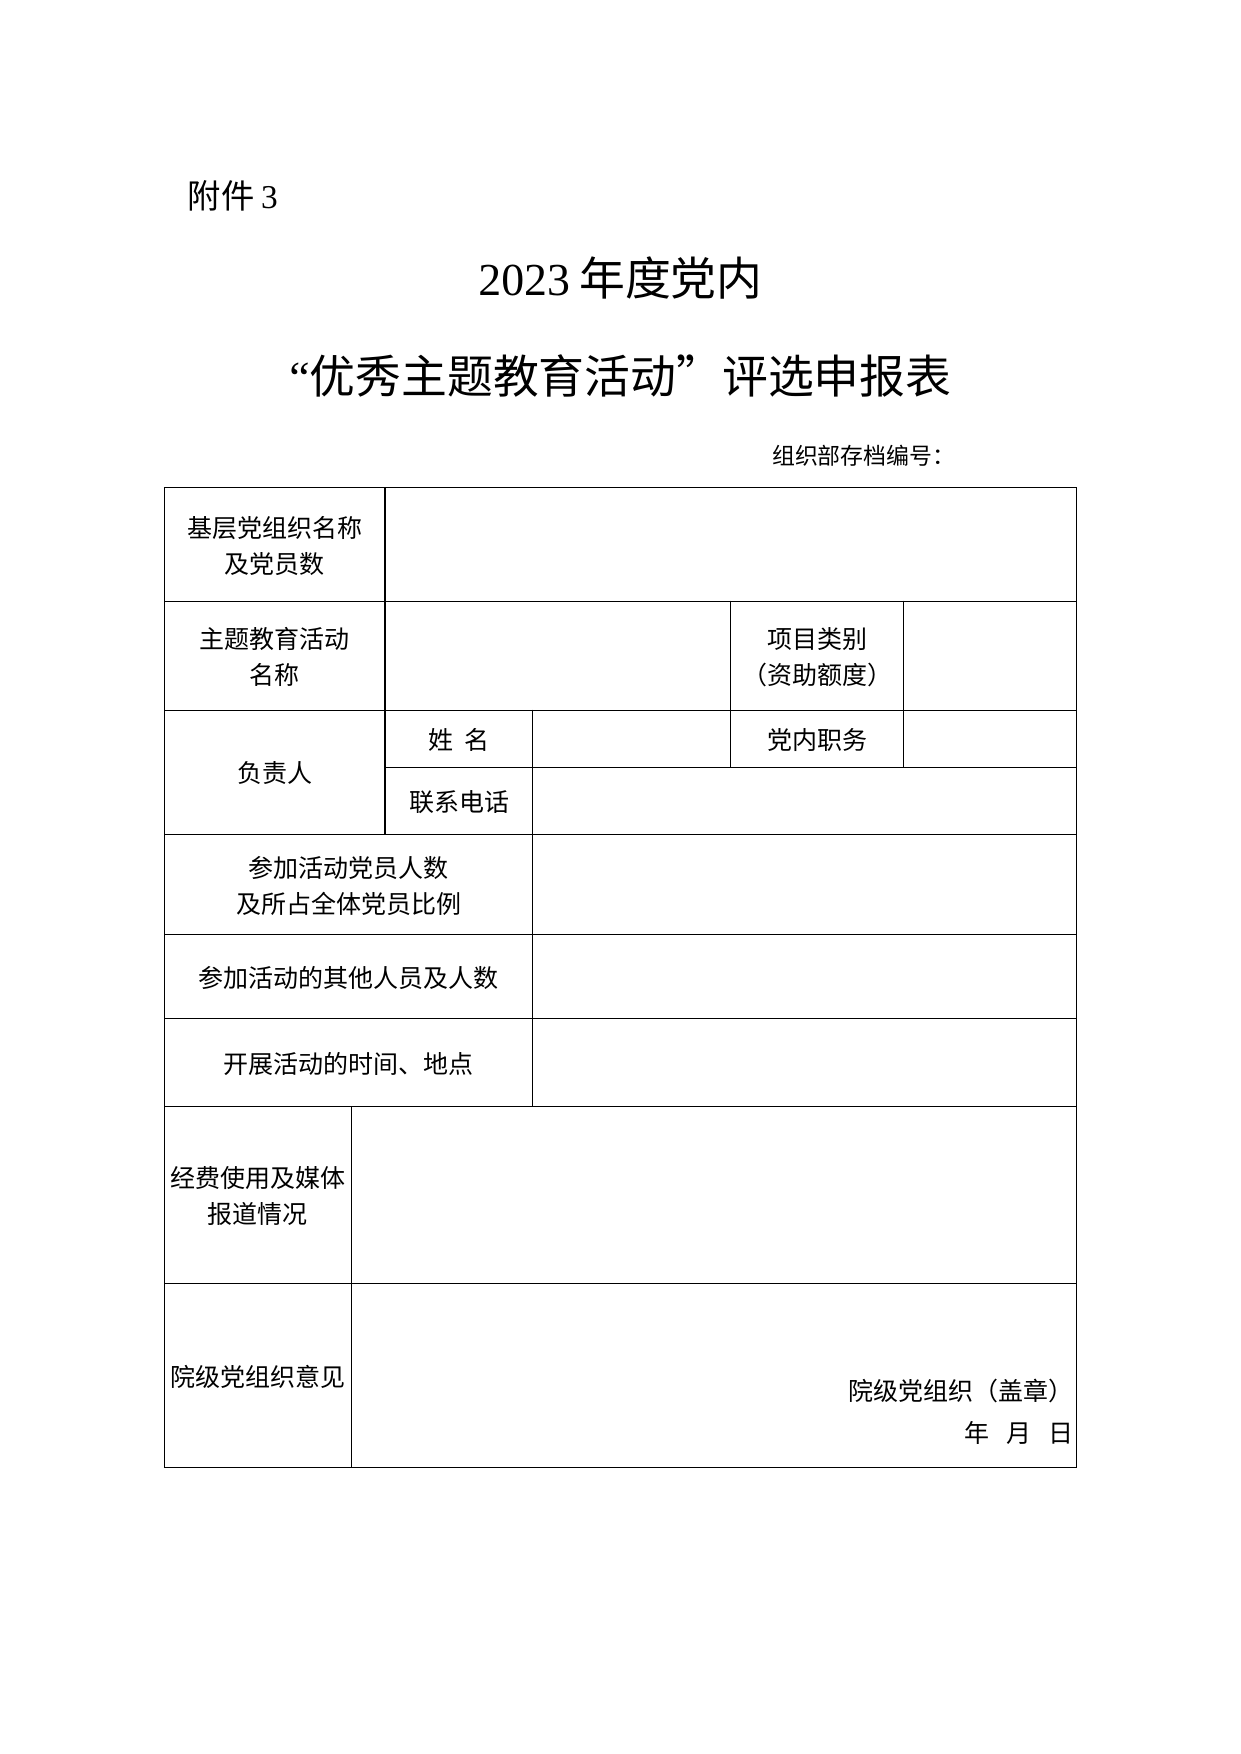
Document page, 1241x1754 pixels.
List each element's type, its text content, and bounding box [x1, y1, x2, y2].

table_cell 参加活动的其他人员及人数 [165, 935, 532, 1018]
table_cell [904, 711, 1076, 767]
table_cell [386, 602, 730, 709]
table_header 基层党组织名称 及党员数 [165, 488, 384, 601]
table_cell 党内职务 [731, 711, 903, 767]
table_cell [533, 768, 1076, 834]
table_cell [904, 602, 1076, 709]
table_cell 主题教育活动 名称 [165, 602, 384, 709]
table_cell [533, 935, 1076, 1018]
table_cell 院级党组织（盖章） 年 月 日 [352, 1284, 1076, 1467]
table_cell 联系电话 [386, 768, 532, 834]
table_cell 院级党组织意见 [165, 1284, 351, 1467]
table_cell 参加活动党员人数 及所占全体党员比例 [165, 835, 532, 934]
table_cell 经费使用及媒体报道情况 [165, 1107, 351, 1283]
table_header [386, 488, 1076, 601]
table_cell 项目类别 （资助额度） [731, 602, 903, 709]
table_cell [533, 835, 1076, 934]
table_cell [533, 711, 730, 767]
text 组织部存档编号： [187, 422, 1053, 487]
table_cell 姓 名 [386, 711, 532, 767]
table_cell 负责人 [165, 711, 384, 834]
table_cell 开展活动的时间、地点 [165, 1019, 532, 1106]
text “优秀主题教育活动”评选申报表 [187, 324, 1053, 422]
table_cell [533, 1019, 1076, 1106]
table_cell [352, 1107, 1076, 1283]
text 附件3 [187, 162, 1053, 227]
text 2023年度党内 [187, 227, 1053, 324]
